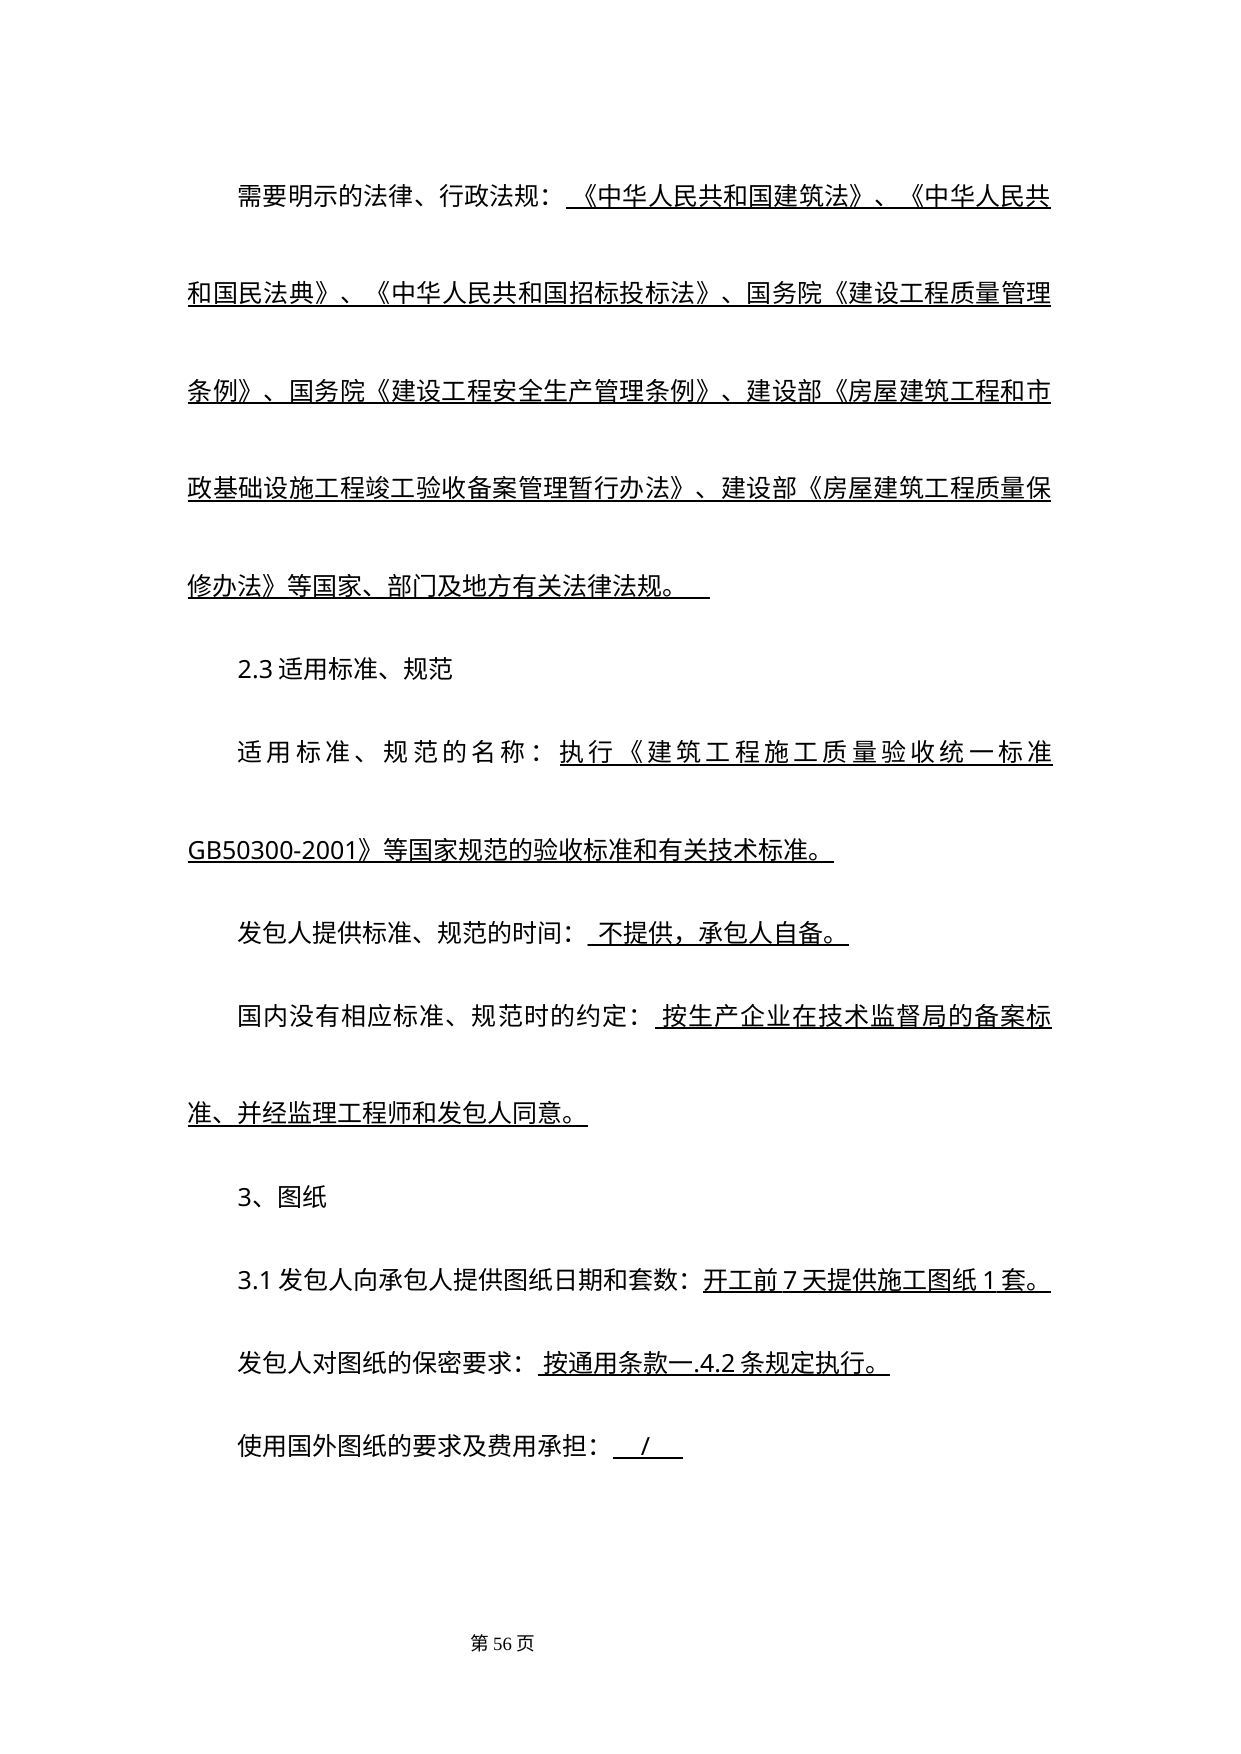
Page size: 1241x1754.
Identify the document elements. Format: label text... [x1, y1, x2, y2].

text 使用国外图纸的要求及费用承担： / [187, 1412, 1053, 1477]
text 2.3适用标准、规范 [187, 635, 1053, 700]
text 3、图纸 [187, 1163, 1053, 1228]
text 国内没有相应标准、规范时的约定： 按生产企业在技术监督局的备案标准、并经监理工程师和发包人同意。 [187, 982, 1053, 1144]
text 发包人对图纸的保密要求： 按通用条款一.4.2条规定执行。 [187, 1329, 1053, 1394]
text 适用标准、规范的名称：执行《建筑工程施工质量验收统一标准GB50300-2001》等国家规范的验收标准和有关技术标准。 [187, 718, 1053, 881]
text 发包人提供标准、规范的时间：_不提供，承包人自备。 [187, 899, 1053, 964]
text 3.1发包人向承包人提供图纸日期和套数：开工前7天提供施工图纸1套。 [187, 1246, 1053, 1311]
text 需要明示的法律、行政法规： 《中华人民共和国建筑法》、《中华人民共和国民法典》、《中华人民共和国招标投标法》、国务院《建设工程质量管理条例》、国务院《建设工程安全生产管理条例》、建设部《房屋建筑工程和市政基础设施工程竣工验收备案管理暂行办法》、建设部《房屋建筑工程质量保修办法》等国家、部门及地方有关法律法规。 [187, 162, 1053, 617]
